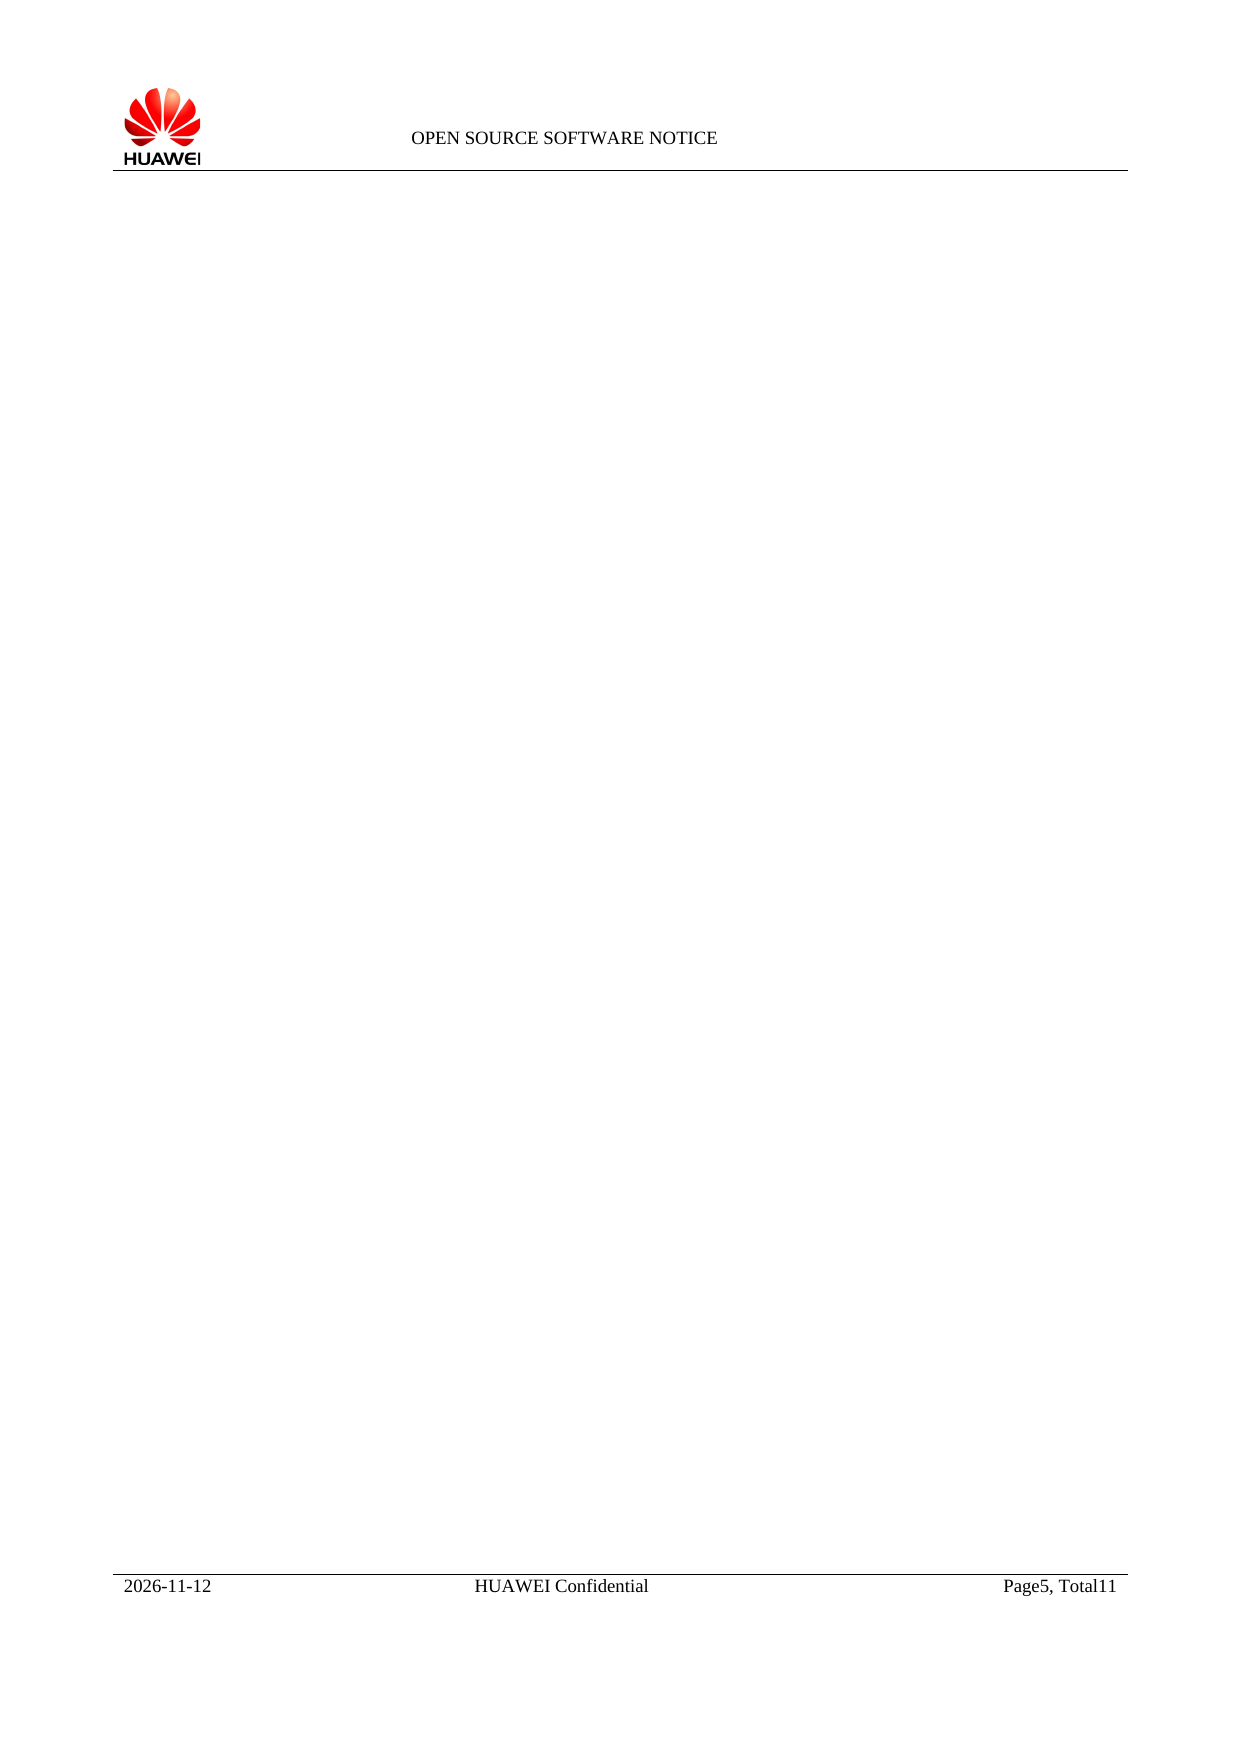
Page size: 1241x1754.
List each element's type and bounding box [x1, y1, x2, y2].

picture [124, 88, 201, 165]
